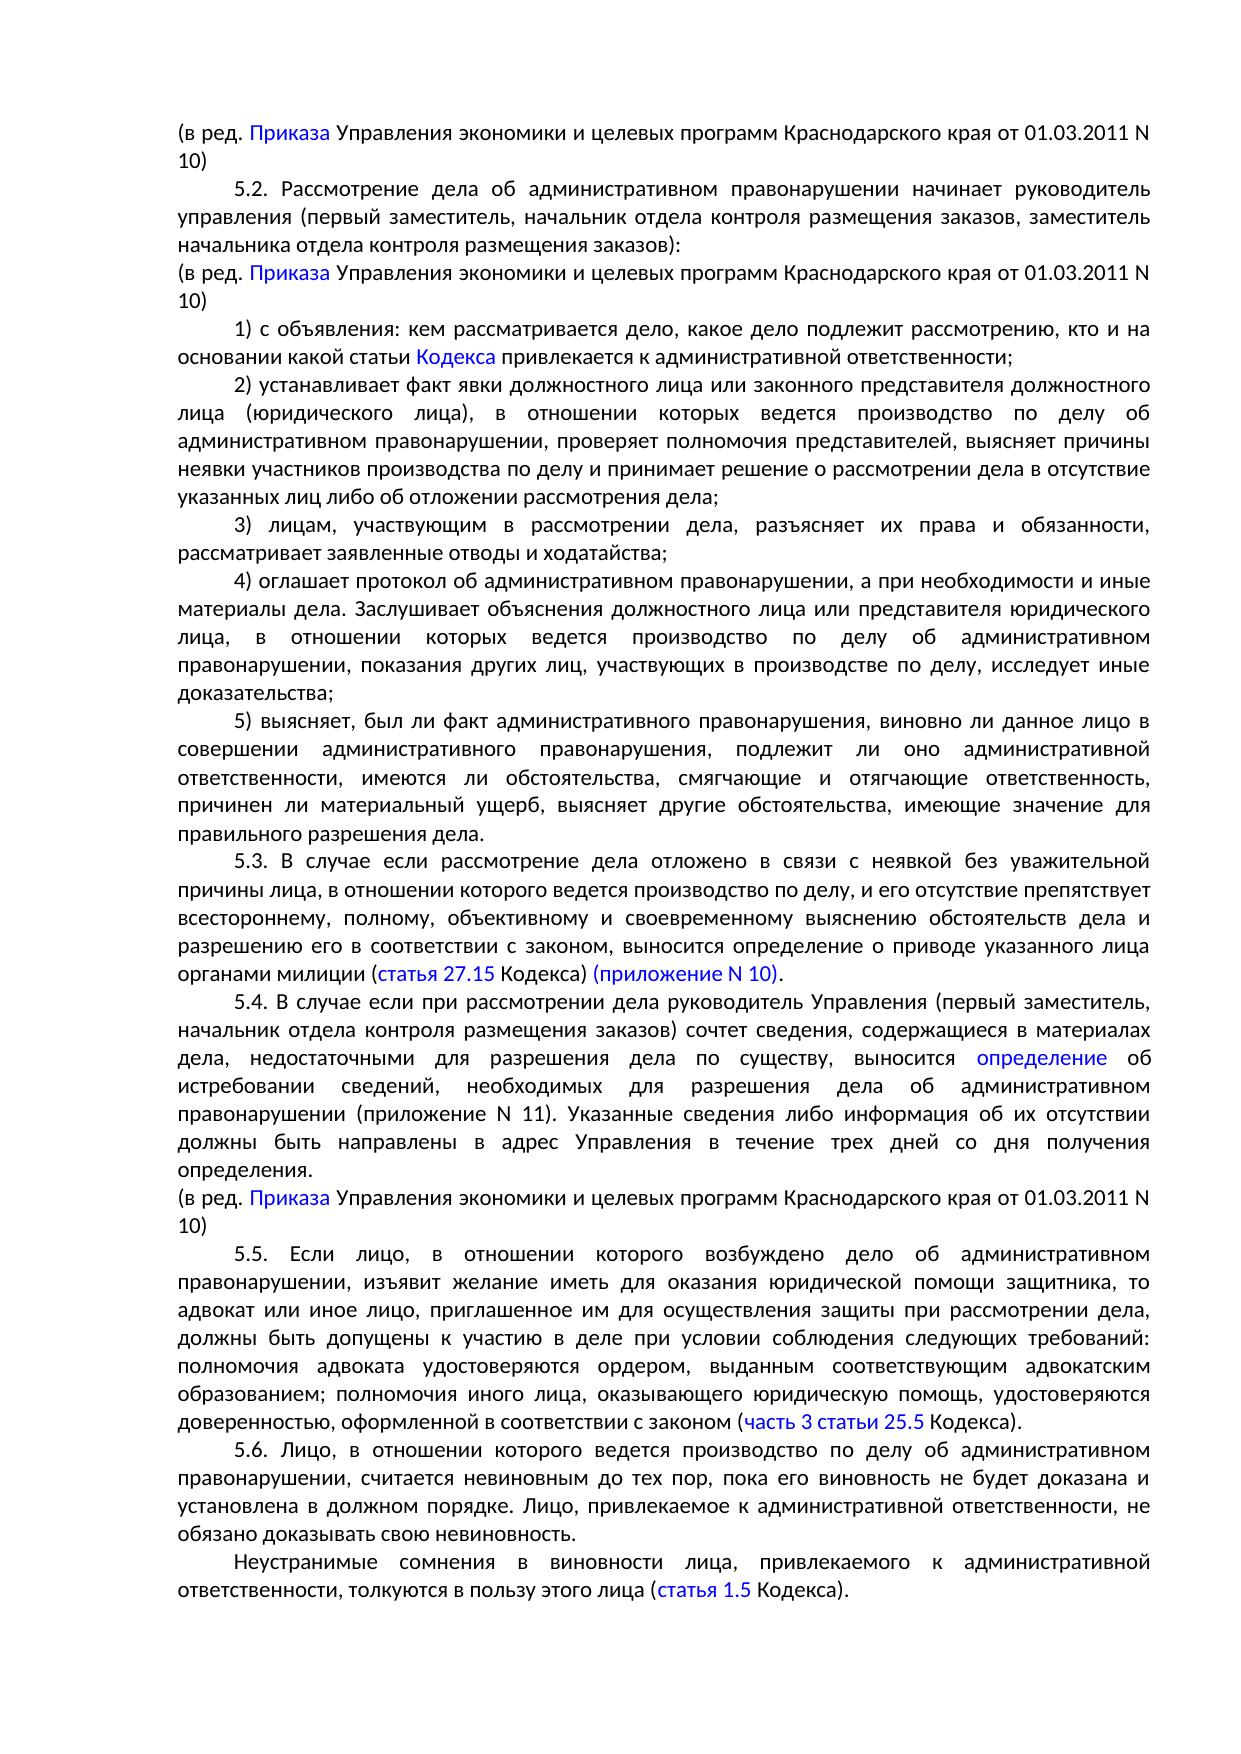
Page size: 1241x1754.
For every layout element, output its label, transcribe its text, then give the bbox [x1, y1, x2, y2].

text (в ред. Приказа Управления экономики и целевых программ Краснодарского края от 01.03.2011 N 10) [177, 1183, 1152, 1239]
text 5.3. В случае если рассмотрение дела отложено в связи с неявкой без уважительной причины лица, в отношении которого ведется производство по делу, и его отсутствие препятствует всестороннему, полному, объективному и своевременному выяснению обстоятельств дела и разрешению его в соответствии с законом, выносится определение о приводе указанного лица органами милиции (статья 27.15 Кодекса) (приложение N 10). [177, 847, 1152, 987]
text 5.4. В случае если при рассмотрении дела руководитель Управления (первый заместитель, начальник отдела контроля размещения заказов) сочтет сведения, содержащиеся в материалах дела, недостаточными для разрешения дела по существу, выносится определение об истребовании сведений, необходимых для разрешения дела об административном правонарушении (приложение N 11). Указанные сведения либо информация об их отсутствии должны быть направлены в адрес Управления в течение трех дней со дня получения определения. [177, 987, 1152, 1183]
text 2) устанавливает факт явки должностного лица или законного представителя должностного лица (юридического лица), в отношении которых ведется производство по делу об административном правонарушении, проверяет полномочия представителей, выясняет причины неявки участников производства по делу и принимает решение о рассмотрении дела в отсутствие указанных лиц либо об отложении рассмотрения дела; [177, 370, 1152, 510]
text 1) с объявления: кем рассматривается дело, какое дело подлежит рассмотрению, кто и на основании какой статьи Кодекса привлекается к административной ответственности; [177, 314, 1152, 370]
text 5.2. Рассмотрение дела об административном правонарушении начинает руководитель управления (первый заместитель, начальник отдела контроля размещения заказов, заместитель начальника отдела контроля размещения заказов): [177, 174, 1152, 258]
text 4) оглашает протокол об административном правонарушении, а при необходимости и иные материалы дела. Заслушивает объяснения должностного лица или представителя юридического лица, в отношении которых ведется производство по делу об административном правонарушении, показания других лиц, участвующих в производстве по делу, исследует иные доказательства; [177, 566, 1152, 707]
text 5) выясняет, был ли факт административного правонарушения, виновно ли данное лицо в совершении административного правонарушения, подлежит ли оно административной ответственности, имеются ли обстоятельства, смягчающие и отягчающие ответственность, причинен ли материальный ущерб, выясняет другие обстоятельства, имеющие значение для правильного разрешения дела. [177, 707, 1152, 847]
text Неустранимые сомнения в виновности лица, привлекаемого к административной ответственности, толкуются в пользу этого лица (статья 1.5 Кодекса). [177, 1547, 1152, 1603]
text (в ред. Приказа Управления экономики и целевых программ Краснодарского края от 01.03.2011 N 10) [177, 258, 1152, 314]
text (в ред. Приказа Управления экономики и целевых программ Краснодарского края от 01.03.2011 N 10) [177, 118, 1152, 174]
text 3) лицам, участвующим в рассмотрении дела, разъясняет их права и обязанности, рассматривает заявленные отводы и ходатайства; [177, 510, 1152, 566]
text 5.5. Если лицо, в отношении которого возбуждено дело об административном правонарушении, изъявит желание иметь для оказания юридической помощи защитника, то адвокат или иное лицо, приглашенное им для осуществления защиты при рассмотрении дела, должны быть допущены к участию в деле при условии соблюдения следующих требований: полномочия адвоката удостоверяются ордером, выданным соответствующим адвокатским образованием; полномочия иного лица, оказывающего юридическую помощь, удостоверяются доверенностью, оформленной в соответствии с законом (часть 3 статьи 25.5 Кодекса). [177, 1239, 1152, 1435]
text 5.6. Лицо, в отношении которого ведется производство по делу об административном правонарушении, считается невиновным до тех пор, пока его виновность не будет доказана и установлена в должном порядке. Лицо, привлекаемое к административной ответственности, не обязано доказывать свою невиновность. [177, 1435, 1152, 1547]
